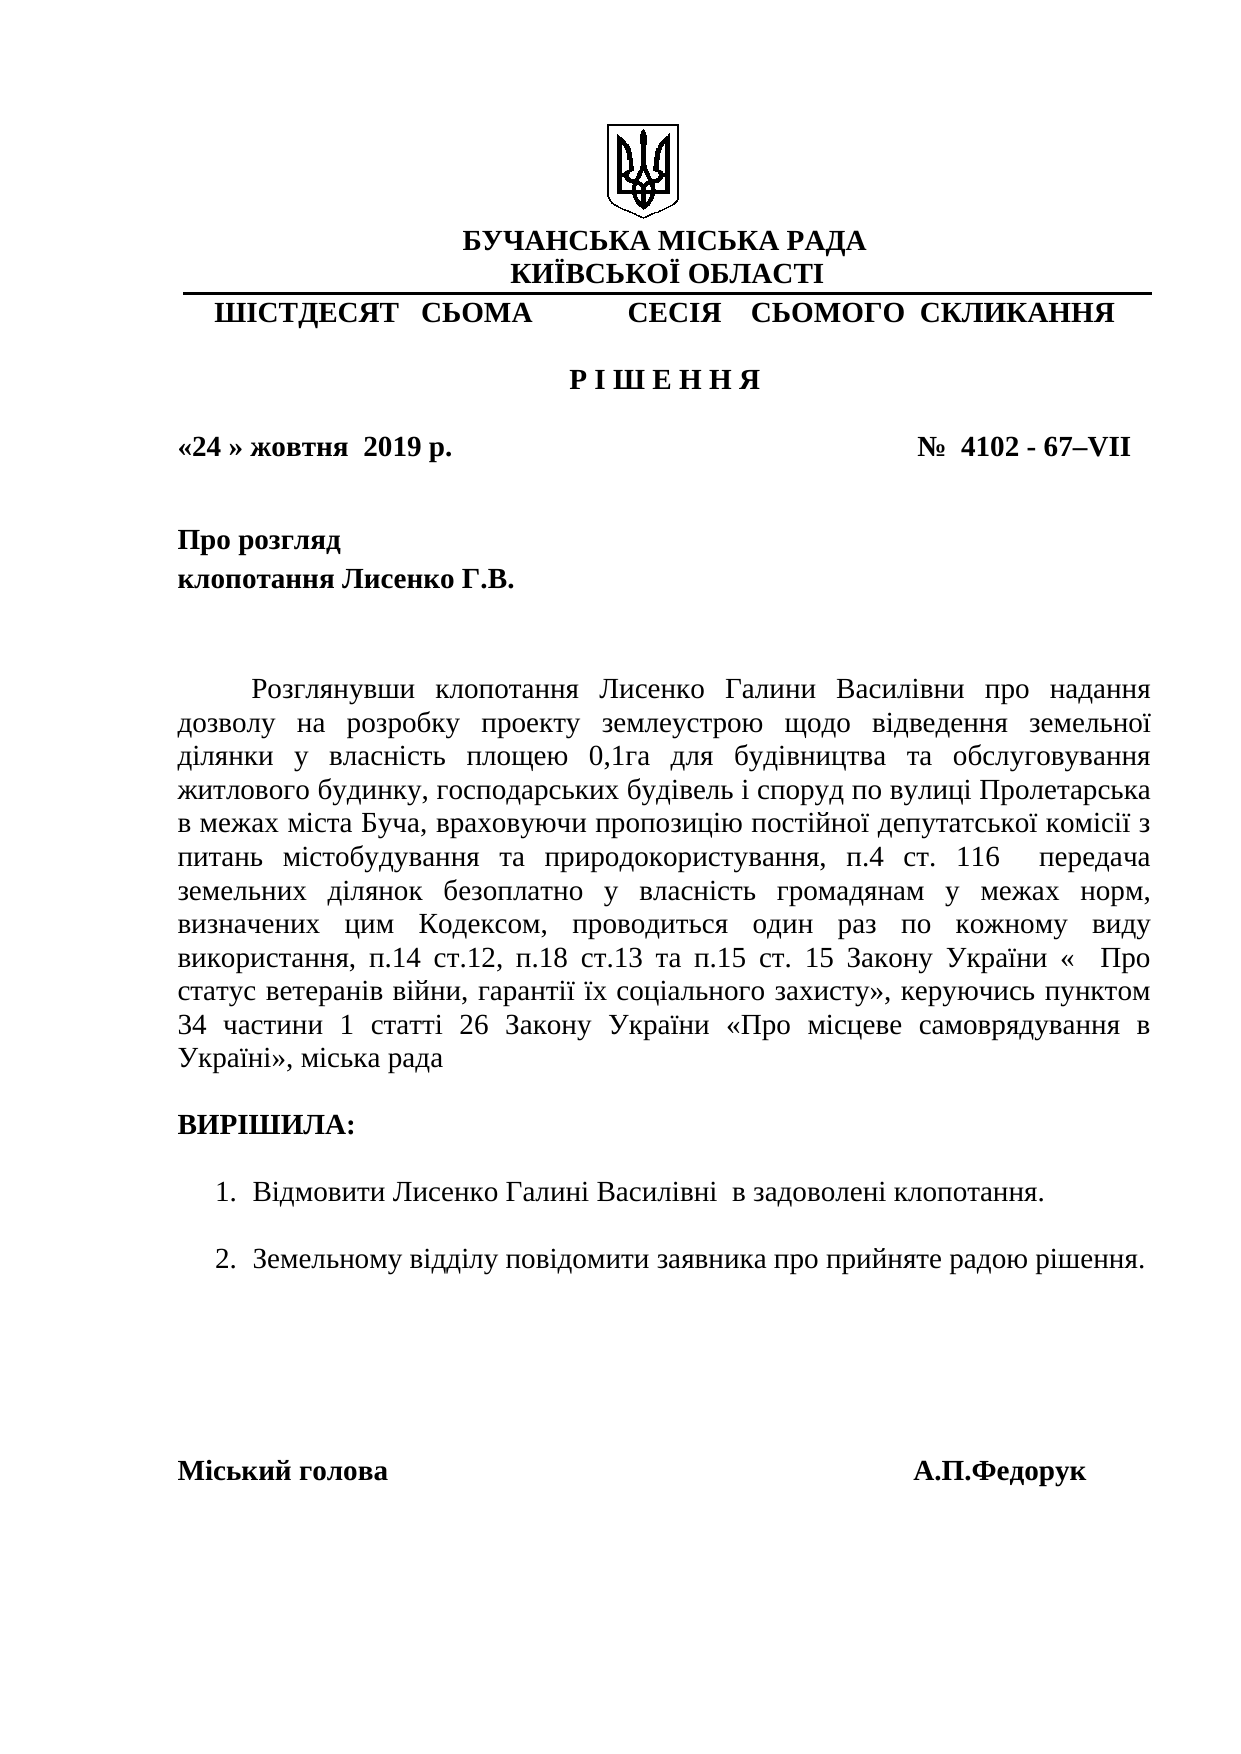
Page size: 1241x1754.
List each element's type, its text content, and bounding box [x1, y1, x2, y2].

text Р І Ш Е Н Н Я [177, 362, 1152, 396]
text КИЇВСЬКОЇ ОБЛАСТІ [183, 256, 1152, 292]
list Відмовити Лисенко Галині Василівні в задоволені клопотання. [215, 1174, 1152, 1208]
text Міський голова А.П.Федорук [177, 1453, 1152, 1487]
text «24 » жовтня 2019 р. № 4102 - 67–VІІ [177, 429, 1152, 463]
text Про розгляд [177, 522, 1152, 556]
text ВИРІШИЛА: [177, 1107, 1152, 1141]
text клопотання Лисенко Г.В. [177, 561, 1152, 594]
text ШІСТДЕСЯТ СЬОМА СЕСІЯ СЬОМОГО СКЛИКАННЯ [177, 295, 1152, 329]
text Розглянувши клопотання Лисенко Галини Василівни про надання дозволу на розробку проекту землеустрою щодо відведення земельної ділянки у власність площею 0,1га для будівництва та обслуговування житлового будинку, господарських будівель і споруд по вулиці Пролетарська в межах міста Буча, враховуючи пропозицію постійної депутатської комісії з питань містобудування та природокористування, п.4 ст. 116 передача земельних ділянок безоплатно у власність громадянам у межах норм, визначених цим Кодексом, проводиться один раз по кожному виду використання, п.14 ст.12, п.18 ст.13 та п.15 ст. 15 Закону України « Про статус ветеранів війни, гарантії їх соціального захисту», керуючись пунктом 34 частини 1 статті 26 Закону України «Про місцеве самоврядування в Україні», міська рада [177, 671, 1152, 1074]
text БУЧАНСЬКА МІСЬКА РАДА [177, 223, 1152, 256]
list Земельному відділу повідомити заявника про прийняте радою рішення. [215, 1242, 1152, 1275]
